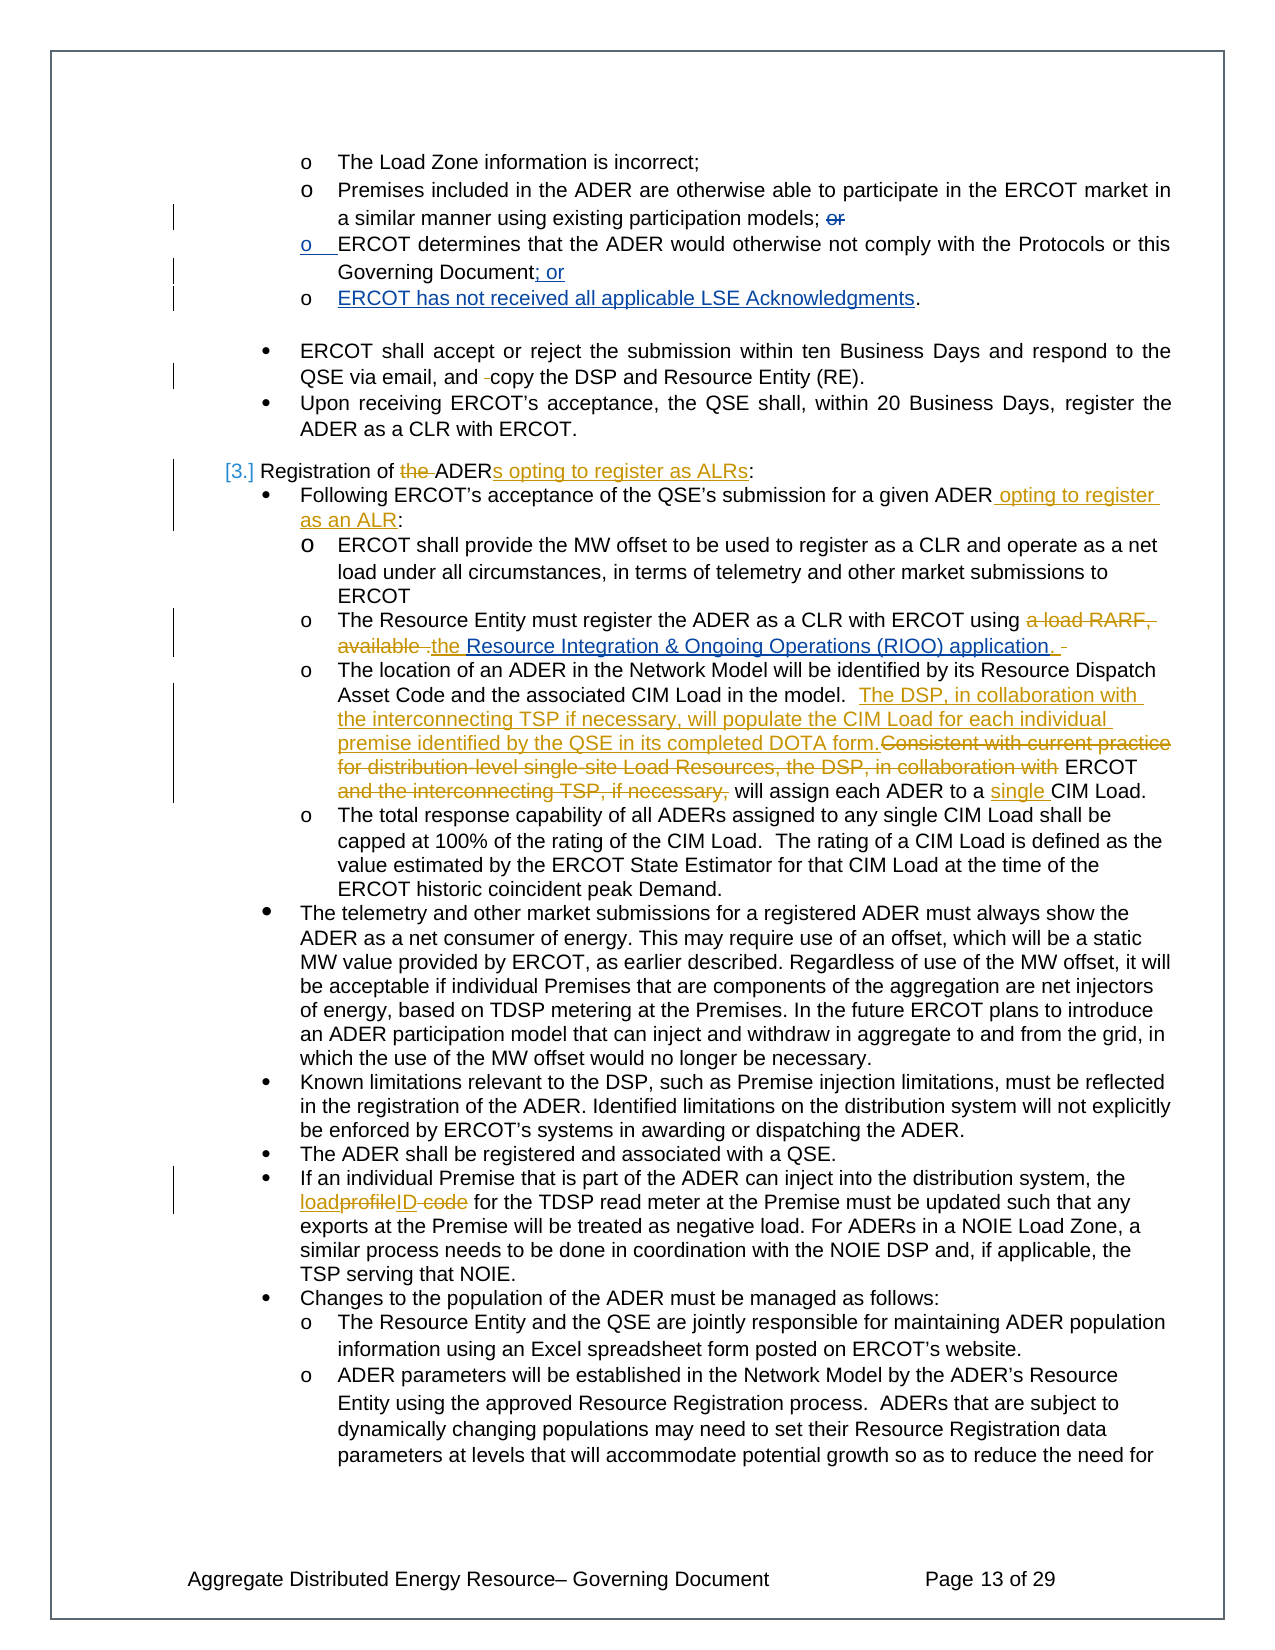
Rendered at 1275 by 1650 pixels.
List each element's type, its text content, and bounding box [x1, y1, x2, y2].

list The total response capability of all ADERs assigned to any single CIM Load shall be capped at 100% of the rating of the CIM Load. The rating of a CIM Load is defined as the value estimated by the ERCOT State Estimator for that CIM Load at the time of the ERCOT historic coincident peak Demand. [300, 803, 1172, 901]
list . [300, 286, 1172, 311]
list Upon receiving ERCOT’s acceptance, the QSE shall, within 20 Business Days, register the ADER as a CLR with ERCOT. [262, 391, 1172, 441]
list The Resource Entity and the QSE are jointly responsible for maintaining ADER population information using an Excel spreadsheet form posted on ERCOT’s website. [300, 1309, 1172, 1361]
list The telemetry and other market submissions for a registered ADER must always show the ADER as a net consumer of energy. This may require use of an offset, which will be a static MW value provided by ERCOT, as earlier described. Regardless of use of the MW offset, it will be acceptable if individual Premises that are components of the aggregation are net injectors of energy, based on TDSP metering at the Premises. In the future ERCOT plans to introduce an ADER participation model that can inject and withdraw in aggregate to and from the grid, in which the use of the MW offset would no longer be necessary. [262, 901, 1172, 1069]
list Known limitations relevant to the DSP, such as Premise injection limitations, must be reflected in the registration of the ADER. Identified limitations on the distribution system will not explicitly be enforced by ERCOT’s systems in awarding or dispatching the ADER. [262, 1069, 1172, 1141]
list If an individual Premise that is part of the ADER can inject into the distribution system, the for the TDSP read meter at the Premise must be updated such that any exports at the Premise will be treated as negative load. For ADERs in a NOIE Load Zone, a similar process needs to be done in coordination with the NOIE DSP and, if applicable, the TSP serving that NOIE. [262, 1166, 1172, 1285]
list Following ERCOT’s acceptance of the QSE’s submission for a given ADER: [262, 483, 1172, 531]
list ERCOT shall provide the MW offset to be used to register as a CLR and operate as a net load under all circumstances, in terms of telemetry and other market submissions to ERCOT [300, 531, 1172, 608]
list The ADER shall be registered and associated with a QSE. [262, 1141, 1172, 1166]
list ERCOT determines that the ADER would otherwise not comply with the Protocols or this Governing Document [300, 232, 1172, 284]
list Changes to the population of the ADER must be managed as follows: [262, 1285, 1172, 1309]
list Premises included in the ADER are otherwise able to participate in the ERCOT market in a similar manner using existing participation models; [300, 178, 1172, 230]
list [300, 1363, 1172, 1466]
list The location of an ADER in the Network Model will be identified by its Resource Dispatch Asset Code and the associated CIM Load in the model. ERCOT will assign each ADER to a CIM Load. [300, 657, 1172, 803]
list Registration of ADER: [225, 459, 1172, 483]
list The Load Zone information is incorrect; [300, 150, 1172, 176]
list ERCOT shall accept or reject the submission within ten Business Days and respond to the QSE via email, and copy the DSP and Resource Entity (RE). [262, 339, 1172, 389]
list The Resource Entity must register the ADER as a CLR with ERCOT using [300, 608, 1172, 657]
